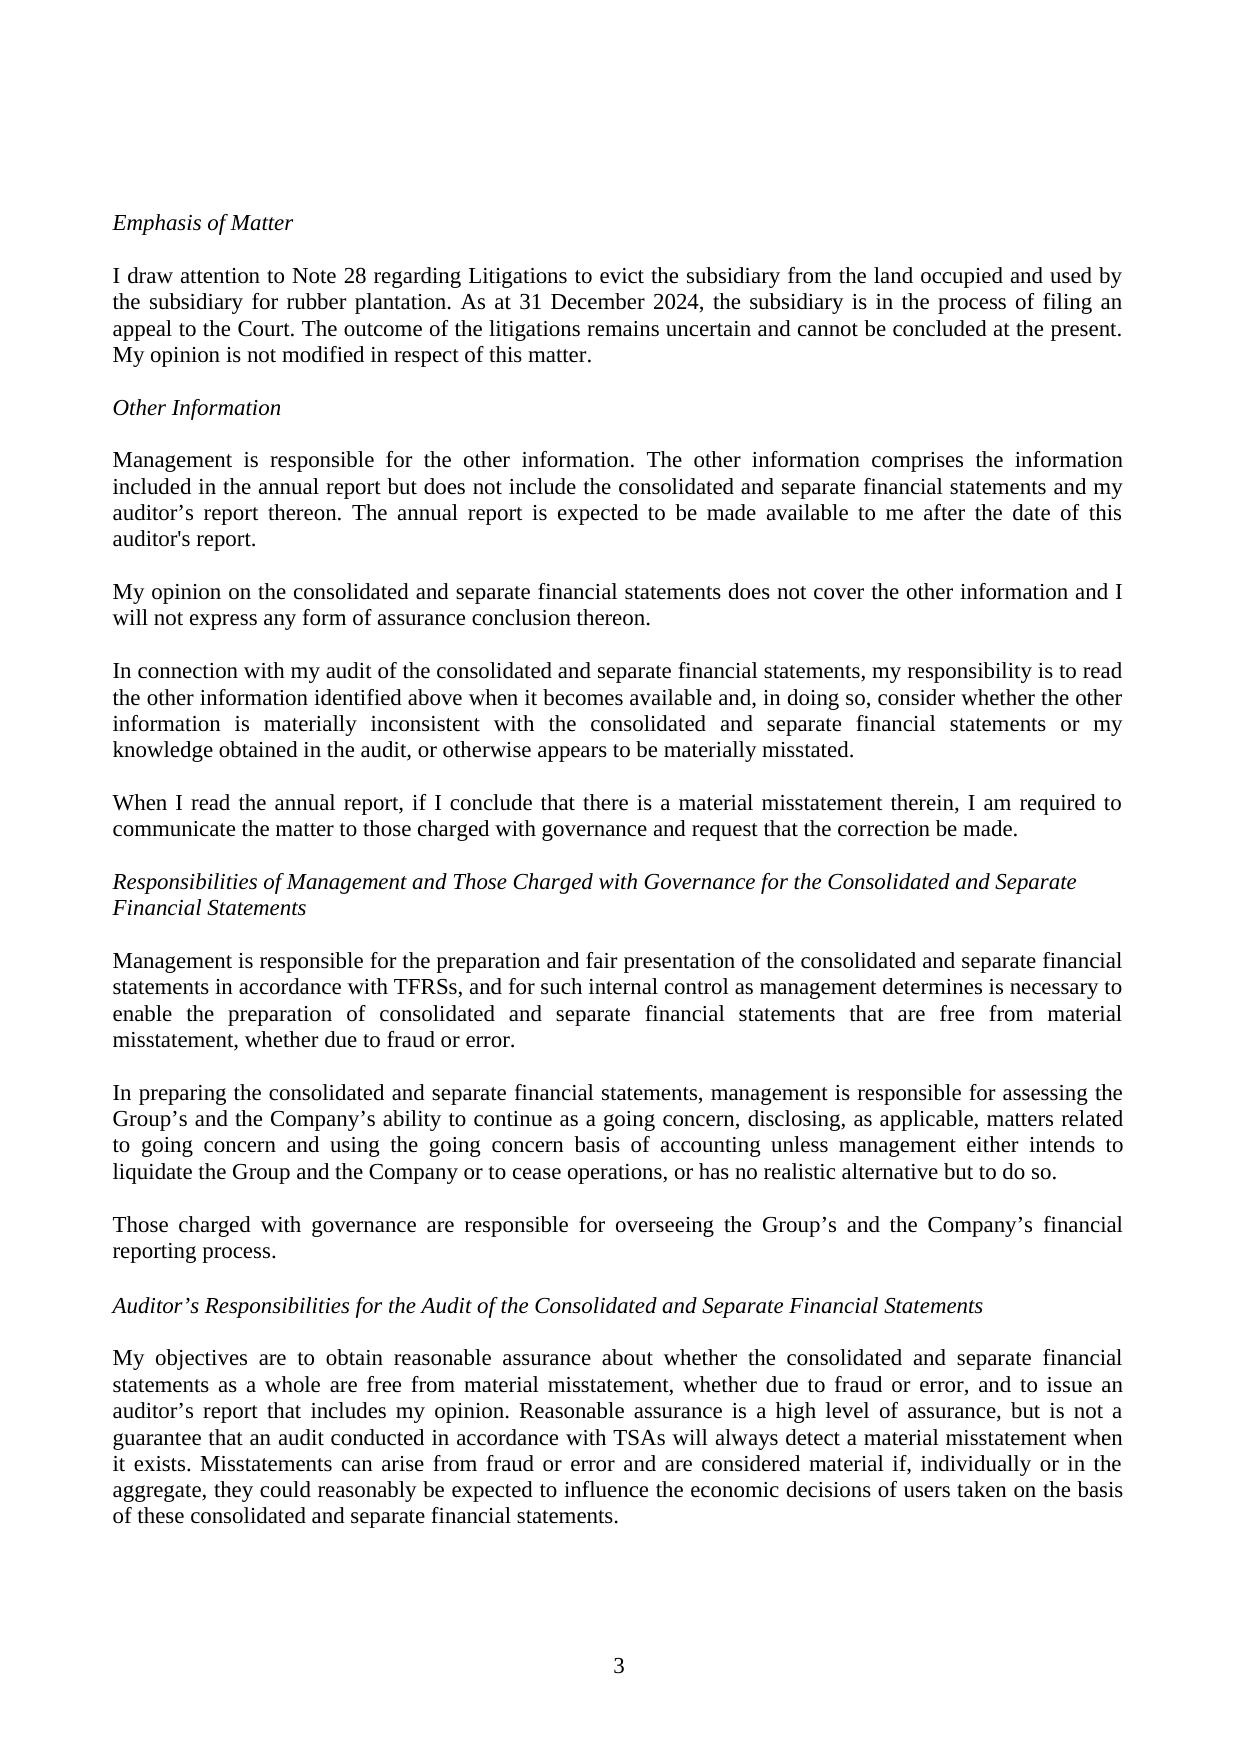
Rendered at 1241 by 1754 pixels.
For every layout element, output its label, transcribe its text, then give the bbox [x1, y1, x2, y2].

text In connection with my audit of the consolidated and separate financial statements, my responsibility is to read the other information identified above when it becomes available and, in doing so, consider whether the other information is materially inconsistent with the consolidated and separate financial statements or my knowledge obtained in the audit, or otherwise appears to be materially misstated. [112, 657, 1125, 763]
text Management is responsible for the other information. The other information comprises the information included in the annual report but does not include the consolidated and separate financial statements and my auditor’s report thereon. The annual report is expected to be made available to me after the date of this auditor's report. [112, 446, 1125, 552]
text Management is responsible for the preparation and fair presentation of the consolidated and separate financial statements in accordance with TFRSs, and for such internal control as management determines is necessary to enable the preparation of consolidated and separate financial statements that are free from material misstatement, whether due to fraud or error. [112, 947, 1125, 1052]
text My objectives are to obtain reasonable assurance about whether the consolidated and separate financial statements as a whole are free from material misstatement, whether due to fraud or error, and to issue an auditor’s report that includes my opinion. Reasonable assurance is a high level of assurance, but is not a guarantee that an audit conducted in accordance with TSAs will always detect a material misstatement when it exists. Misstatements can arise from fraud or error and are considered material if, individually or in the aggregate, they could reasonably be expected to influence the economic decisions of users taken on the basis of these consolidated and separate financial statements. [112, 1344, 1125, 1529]
text In preparing the consolidated and separate financial statements, management is responsible for assessing the Group’s and the Company’s ability to continue as a going concern, disclosing, as applicable, matters related to going concern and using the going concern basis of accounting unless management either intends to liquidate the Group and the Company or to cease operations, or has no realistic alternative but to do so. [112, 1079, 1125, 1184]
text Other Information [112, 394, 1125, 420]
text Auditor’s Responsibilities for the Audit of the Consolidated and Separate Financial Statements [112, 1292, 1125, 1318]
text Responsibilities of Management and Those Charged with Governance for the Consolidated and Separate Financial Statements [112, 868, 1125, 921]
text My opinion on the consolidated and separate financial statements does not cover the other information and I will not express any form of assurance conclusion thereon. [112, 578, 1125, 631]
text Emphasis of Matter [112, 209, 1125, 236]
text I draw attention to Note 28 regarding Litigations to evict the subsidiary from the land occupied and used by the subsidiary for rubber plantation. As at 31 December 2024, the subsidiary is in the process of filing an appeal to the Court. The outcome of the litigations remains uncertain and cannot be concluded at the present. My opinion is not modified in respect of this matter. [112, 262, 1125, 367]
text When I read the annual report, if I conclude that there is a material misstatement therein, I am required to communicate the matter to those charged with governance and request that the correction be made. [112, 789, 1125, 842]
text Those charged with governance are responsible for overseeing the Group’s and the Company’s financial reporting process. [112, 1211, 1125, 1263]
